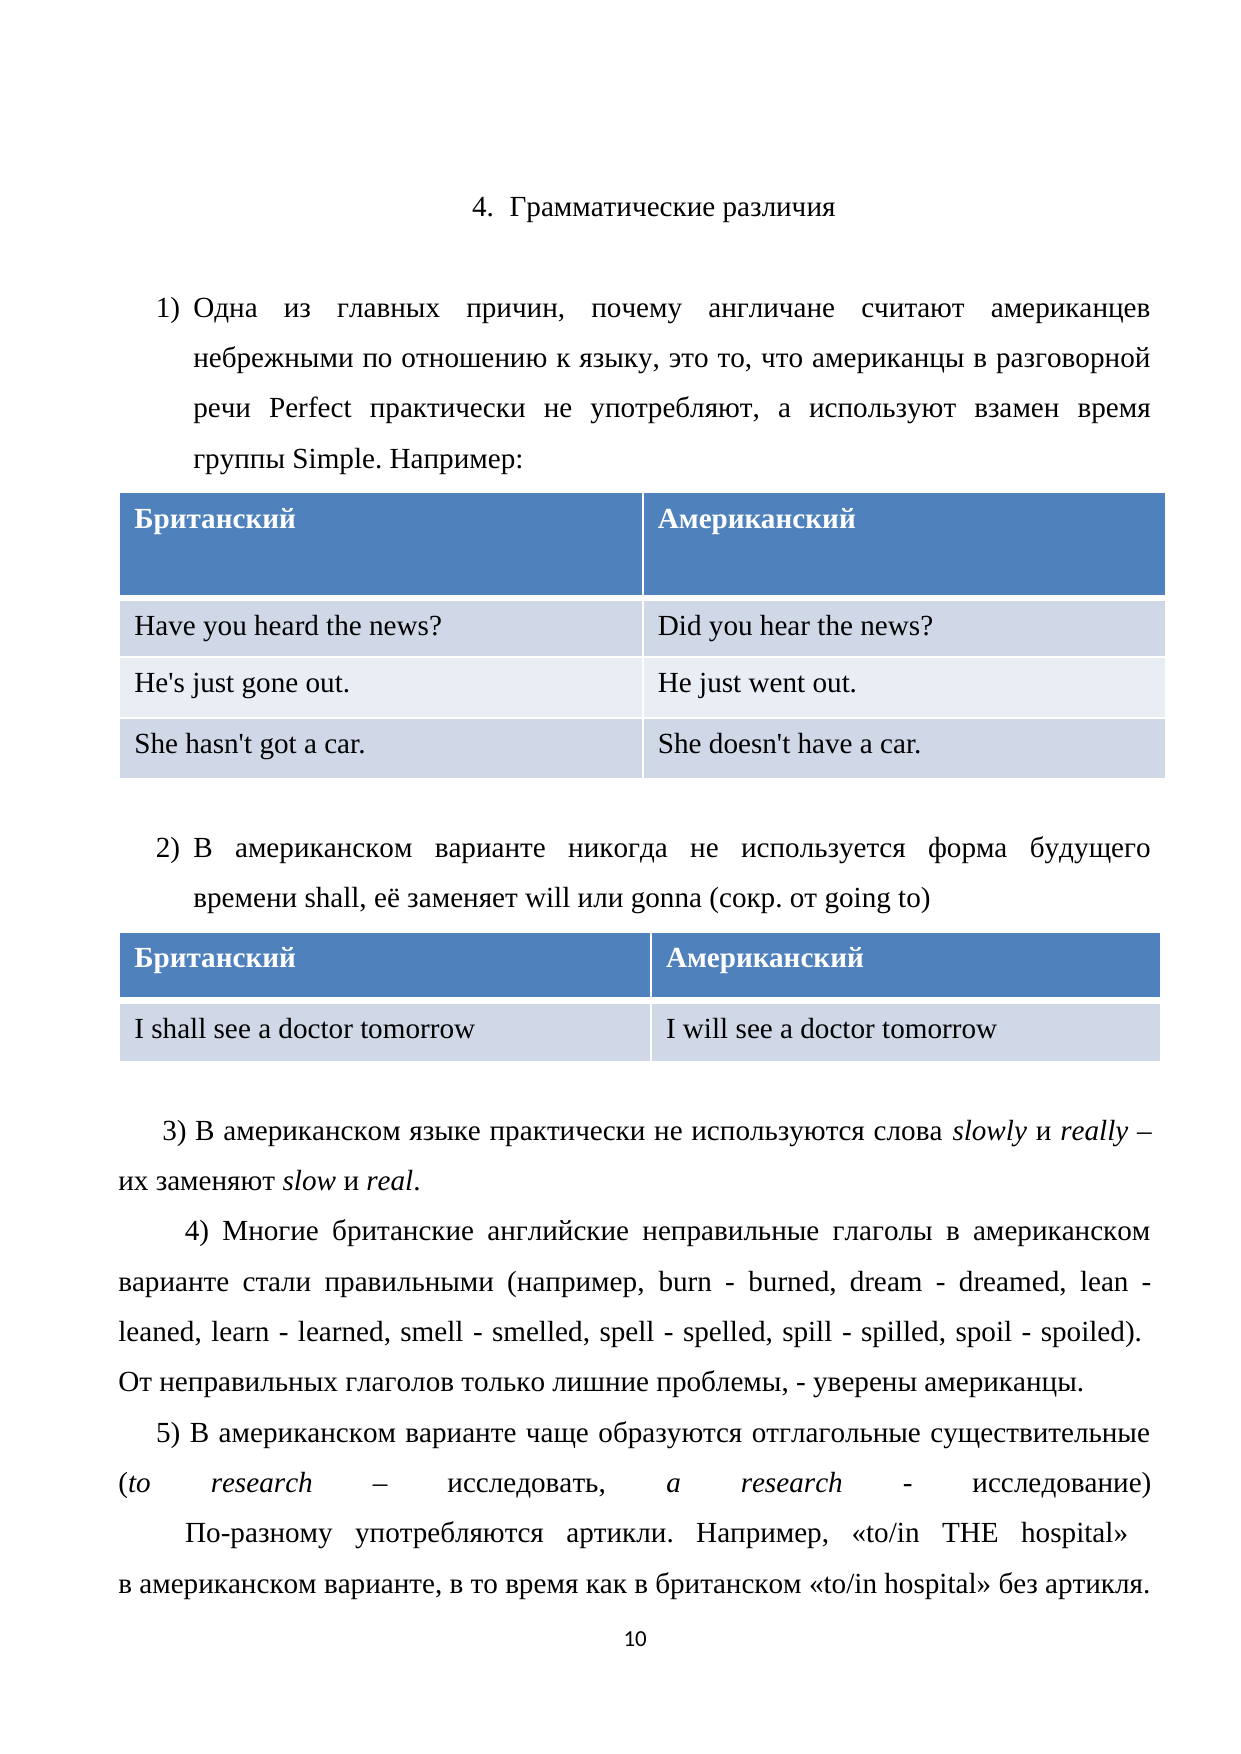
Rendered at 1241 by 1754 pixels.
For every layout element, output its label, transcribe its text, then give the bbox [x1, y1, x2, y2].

table_cell She doesn't have a car. [644, 719, 1165, 778]
text 4) Многие британские английские неправильные глаголы в американском варианте стали правильными (например, burn - burned, dream - dreamed, lean - leaned, learn - learned, smell - smelled, spell - spelled, spill - spilled, spoil - spoiled). От неправильных глаголов только лишние проблемы, - уверены американцы. [118, 1213, 1152, 1398]
table_cell He's just gone out. [120, 658, 642, 717]
list Грамматические различия [156, 189, 1152, 223]
table_header Американский [652, 933, 1160, 997]
table_header Американский [644, 493, 1165, 595]
table_cell She hasn't got a car. [120, 719, 642, 778]
list Одна из главных причин, почему англичане считают американцев небрежными по отношению к языку, это то, что американцы в разговорной речи Perfect практически не употребляют, а используют взамен время группы Simple. Например: [156, 290, 1152, 474]
table_cell Did you hear the news? [644, 601, 1165, 656]
list В американском варианте никогда не используется форма будущего времени shall, её заменяет will или gonna (сокр. от going to) [156, 830, 1152, 914]
table_header Британский [120, 493, 642, 595]
table_cell He just went out. [644, 658, 1165, 717]
table_cell Have you heard the news? [120, 601, 642, 656]
table_header Британский [120, 933, 650, 997]
text 3) В американском языке практически не используются слова slowly и really – их заменяют slow и real. [118, 1113, 1152, 1197]
table_cell I will see a doctor tomorrow [652, 1004, 1160, 1061]
text 5) В американском варианте чаще образуются отглагольные существительные (to research – исследовать, a research - исследование) По-разному употребляются артикли. Например, «to/in THE hospital» в американском варианте, в то время как в британском «to/in hospital» без артикля. [118, 1415, 1152, 1599]
table_cell I shall see a doctor tomorrow [120, 1004, 650, 1061]
